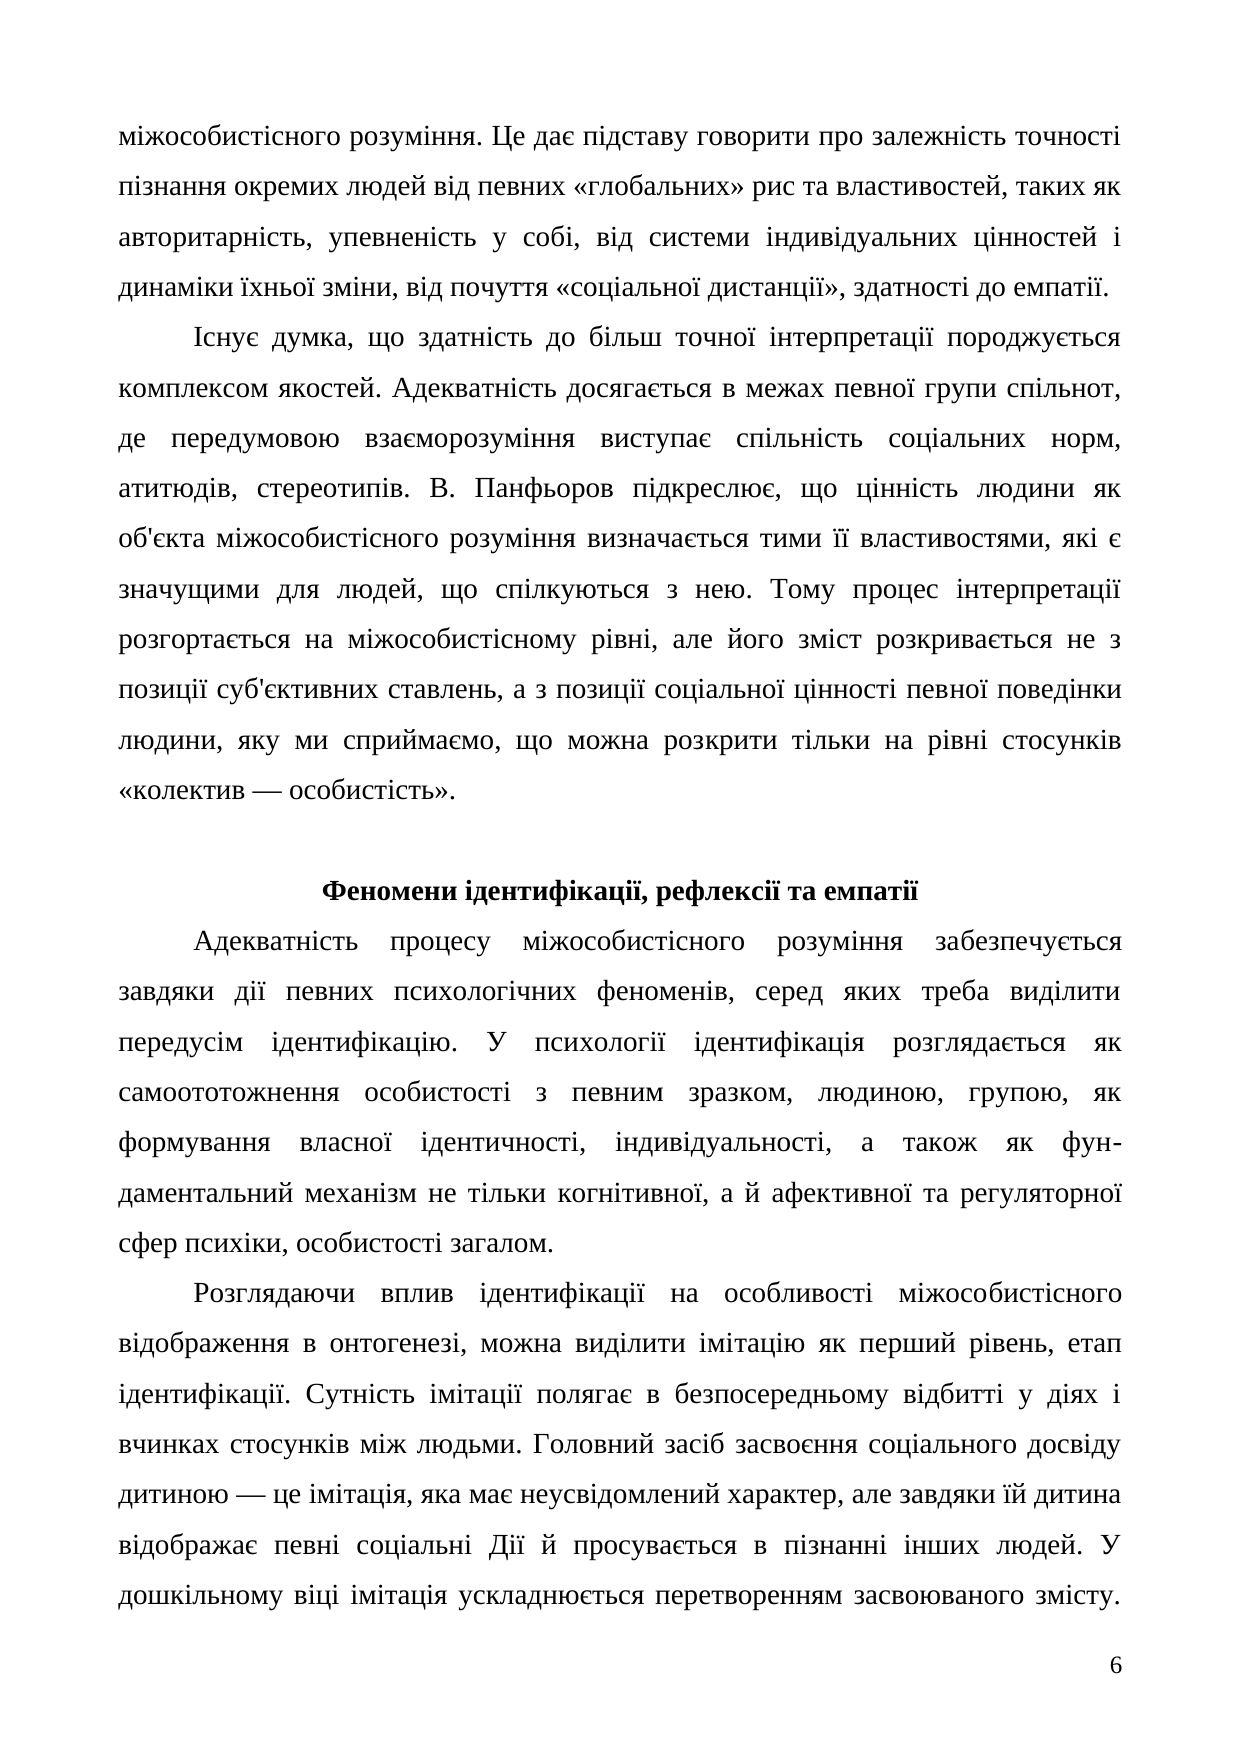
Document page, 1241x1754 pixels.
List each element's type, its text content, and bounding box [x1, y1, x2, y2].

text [118, 118, 1122, 303]
subtitle Феномени ідентифікації, рефлексії та емпатії [118, 873, 1122, 906]
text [118, 1275, 1122, 1611]
text Адекватність процесу міжособистісного розуміння забезпечується завдяки дії певних психологічних феноменів, серед яких треба виділити передусім ідентифікацію. У психології ідентифікація розглядається як самоототожнення особистості з певним зразком, людиною, групою, як формування власної ідентичності, індивідуальності, а також як фундаментальний механізм не тільки когнітивної, а й афективної та регуляторної сфер психіки, особистості загалом. [118, 923, 1122, 1258]
text Існує думка, що здатність до більш точної інтерпретації породжується комплексом якостей. Адекватність досягається в межах певної групи спільнот, де передумовою взаєморозуміння виступає спільність соціальних норм, атитюдів, стереотипів. В. Панфьоров підкреслює, що цінність людини як об'єкта міжособистісного розуміння визначається тими її властивостями, які є значущими для людей, що спілкуються з нею. Тому процес інтерпретації розгортається на міжособистісному рівні, але його зміст розкривається не з позиції суб'єктивних ставлень, а з позиції соціальної цінності певної поведінки людини, яку ми сприймаємо, що можна розкрити тільки на рівні стосунків «колектив — особистість». [118, 319, 1122, 806]
